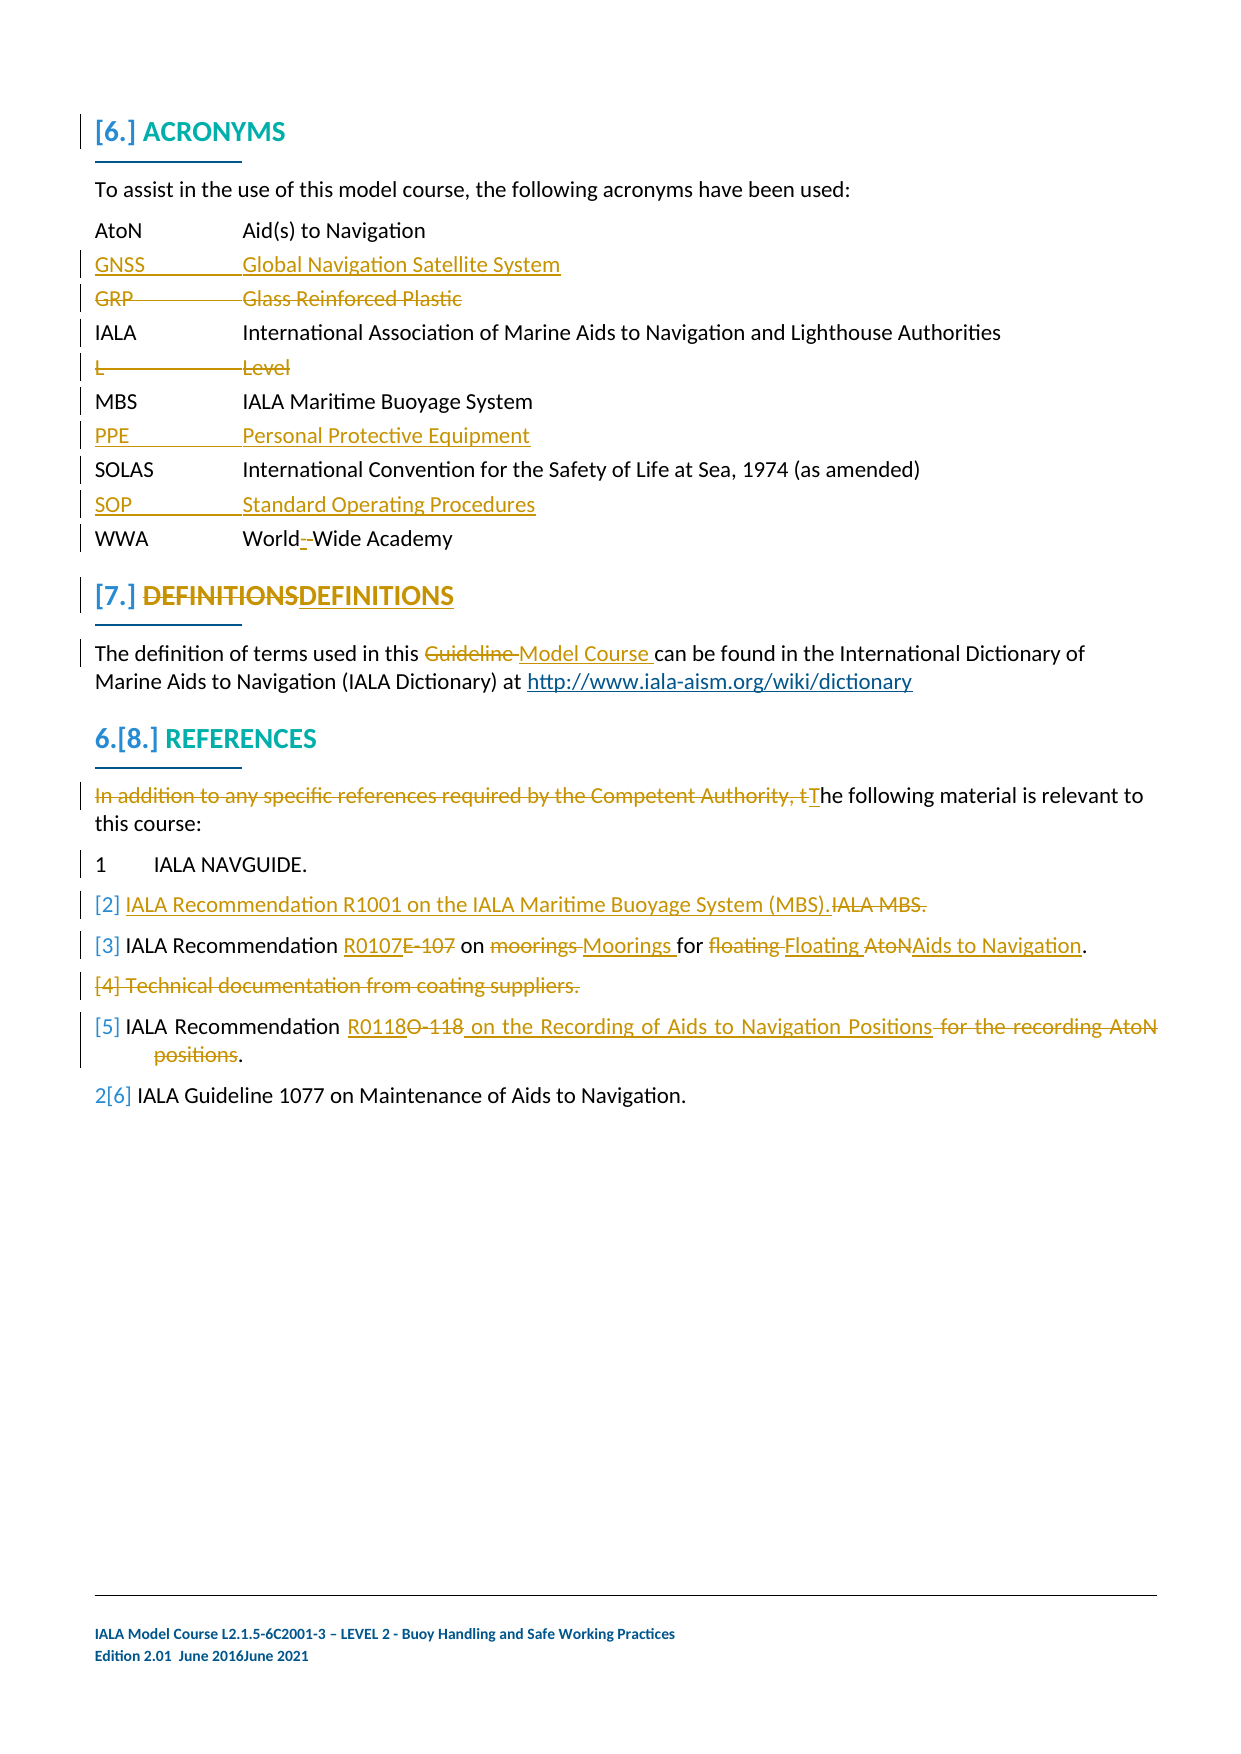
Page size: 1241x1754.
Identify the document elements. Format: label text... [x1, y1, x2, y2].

text MBS IALA Maritime Buoyage System [94, 387, 1157, 415]
text SOLAS International Convention for the Safety of Life at Sea, 1974 (as amended) [94, 456, 1157, 484]
subtitle REFERENCES [94, 720, 1157, 756]
list IALA Recommendation on for . [94, 931, 1157, 959]
list IALA Recommendation . [94, 1012, 1157, 1068]
list IALA Guideline 1077 on Maintenance of Aids to Navigation. [94, 1081, 1157, 1109]
list IALA NAVGUIDE. [94, 850, 1157, 878]
text The definition of terms used in this can be found in the International Dictionary of Marine Aids to Navigation (IALA Dictionary) at http://www.iala-aism.org/wiki/dictionary [94, 639, 1157, 695]
text AtoN Aid(s) to Navigation [94, 216, 1157, 244]
text WWA WorldWide Academy [94, 524, 1157, 552]
text To assist in the use of this model course, the following acronyms have been used: [94, 175, 1157, 203]
text he following material is relevant to this course: [94, 782, 1157, 838]
subtitle ACRONYMS [94, 113, 1157, 149]
text IALA International Association of Marine Aids to Navigation and Lighthouse Authorities [94, 318, 1157, 347]
